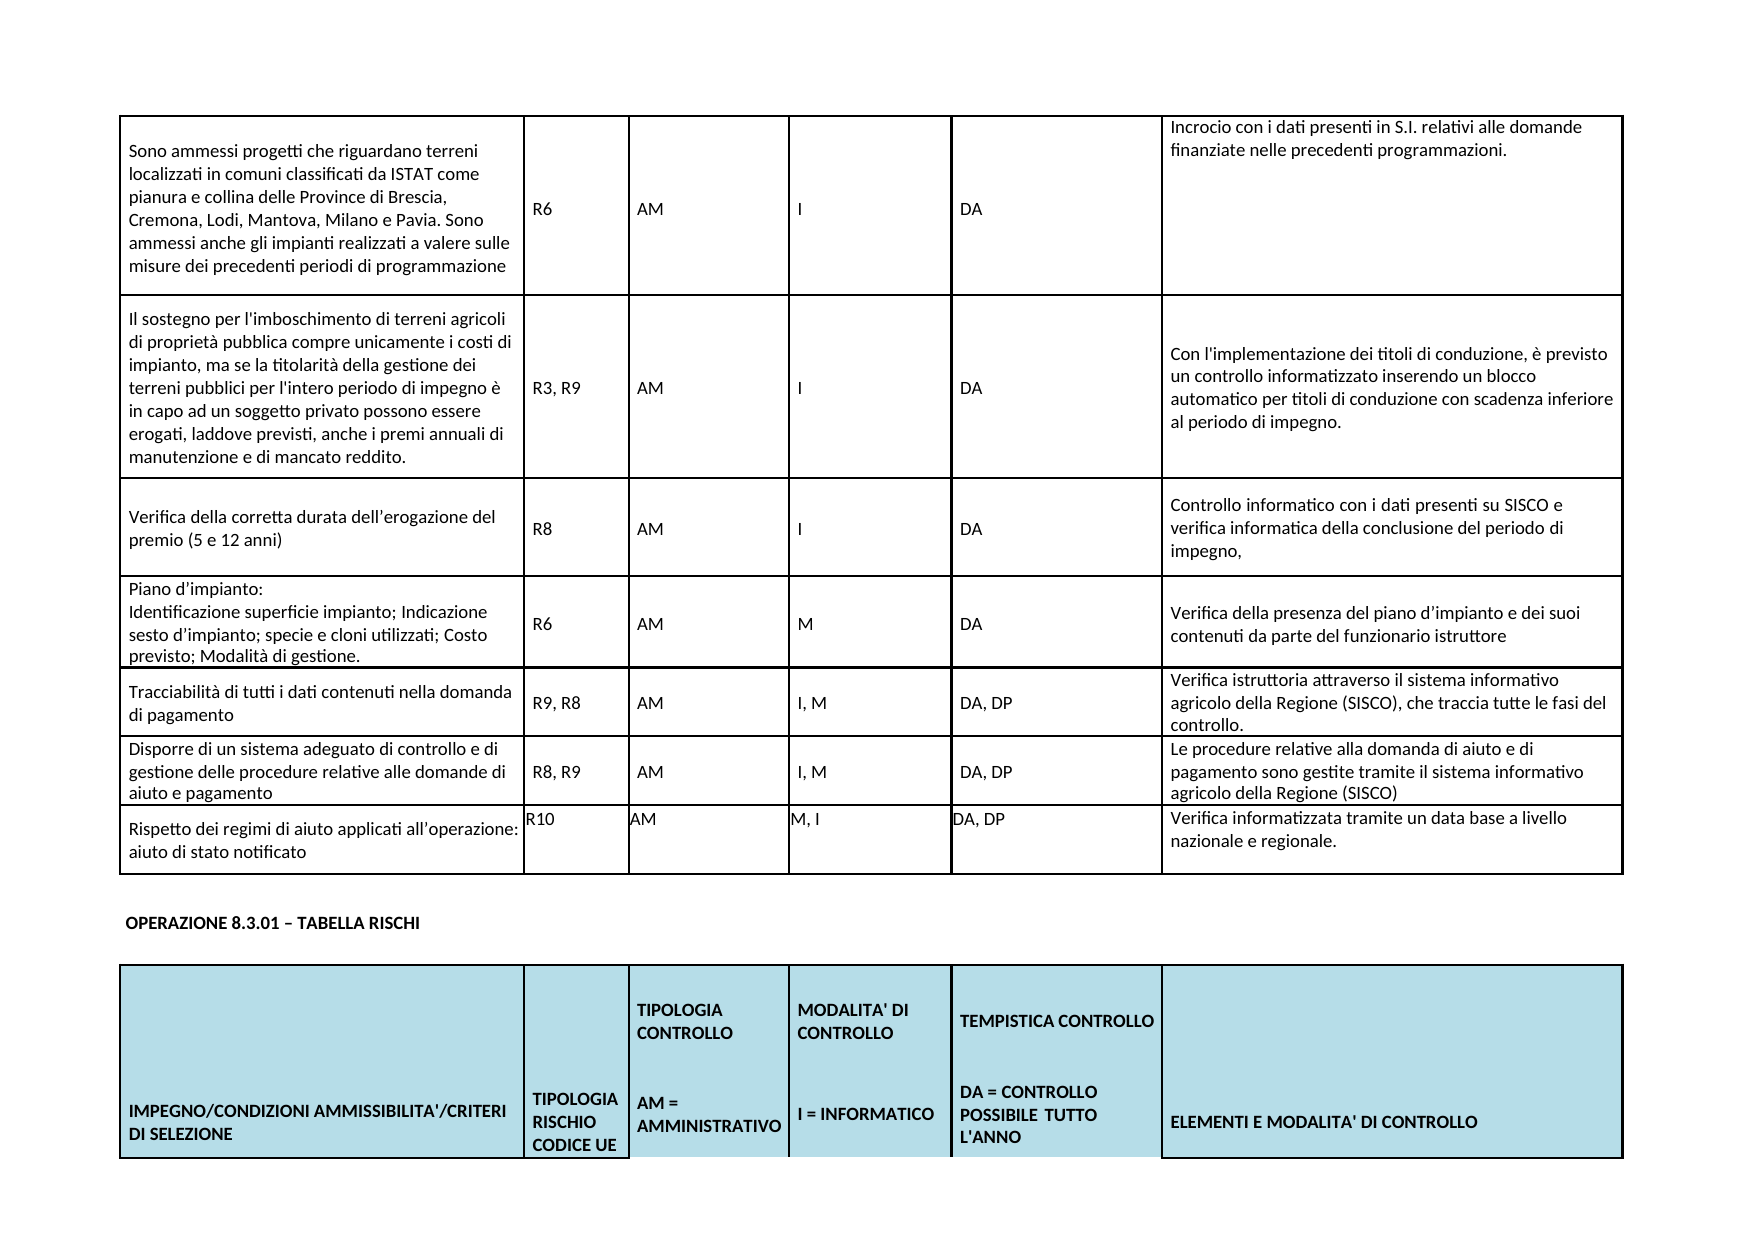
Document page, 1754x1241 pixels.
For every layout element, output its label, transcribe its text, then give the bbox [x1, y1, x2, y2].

table_header TEMPISTICA CONTROLLO [953, 966, 1161, 1062]
table_header TIPOLOGIA CONTROLLO [630, 966, 788, 1062]
table_header ELEMENTI E MODALITA' DI CONTROLLO [1163, 966, 1621, 1157]
table_cell Piano d’impianto: [121, 577, 523, 599]
table_header MODALITA' DI CONTROLLO [790, 966, 950, 1062]
table_header TIPOLOGIA RISCHIO CODICE UE [525, 966, 628, 1157]
table_cell AM [630, 806, 788, 873]
table_cell M, I [790, 806, 950, 873]
table_cell DA [953, 117, 1161, 294]
table_cell I [790, 117, 950, 294]
table_cell AM = AMMINISTRATIVO [630, 1062, 788, 1157]
table_cell Tracciabilità di tutti i dati contenuti nella domanda di pagamento [121, 669, 523, 735]
table_cell Verifica istruttoria attraverso il sistema informativo agricolo della Regione (SISCO), che traccia tutte le fasi del controllo. [1163, 669, 1621, 735]
table_cell Il sostegno per l'imboschimento di terreni agricoli di proprietà pubblica compre unicamente i costi di impianto, ma se la titolarità della gestione dei terreni pubblici per l'intero periodo di impegno è in capo ad un soggetto privato possono essere erogati, laddove previsti, anche i premi annuali di manutenzione e di mancato reddito. [121, 296, 523, 477]
table_cell R6 [525, 577, 628, 666]
table_cell Le procedure relative alla domanda di aiuto e di pagamento sono gestite tramite il sistema informativo agricolo della Regione (SISCO) [1163, 737, 1621, 804]
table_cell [121, 117, 523, 294]
table_cell Verifica della presenza del piano d’impianto e dei suoi contenuti da parte del funzionario istruttore [1163, 577, 1621, 666]
table_cell AM [630, 737, 788, 804]
table_cell I [790, 296, 950, 477]
table_cell DA, DP [953, 669, 1161, 735]
table_cell R9, R8 [525, 669, 628, 735]
table_cell AM [630, 296, 788, 477]
table_cell R3, R9 [525, 296, 628, 477]
table_header IMPEGNO/CONDIZIONI AMMISSIBILITA'/CRITERI DI SELEZIONE [121, 966, 523, 1157]
table_cell M [790, 577, 950, 666]
table_cell Identificazione superficie impianto; Indicazione sesto d’impianto; specie e cloni utilizzati; Costo previsto; Modalità di gestione. [121, 600, 523, 666]
table_cell R10 [525, 806, 628, 873]
table_cell R8, R9 [525, 737, 628, 804]
table_cell R6 [525, 117, 628, 294]
table_cell Disporre di un sistema adeguato di controllo e di gestione delle procedure relative alle domande di aiuto e pagamento [121, 737, 523, 804]
table_cell I = INFORMATICO [790, 1062, 950, 1157]
table_cell DA = CONTROLLO POSSIBILE TUTTO L'ANNO [953, 1062, 1161, 1157]
table_cell Rispetto dei regimi di aiuto applicati all’operazione: aiuto di stato notificato [121, 806, 523, 873]
table_cell DA [953, 296, 1161, 477]
table_cell I [790, 479, 950, 575]
table_cell AM [630, 117, 788, 294]
table_cell Verifica informatizzata tramite un data base a livello nazionale e regionale. [1163, 806, 1621, 873]
table_cell R8 [525, 479, 628, 575]
table_cell DA, DP [953, 737, 1161, 804]
table_cell Incrocio con i dati presenti in S.I. relativi alle domande finanziate nelle precedenti programmazioni. [1163, 117, 1621, 294]
table_cell AM [630, 669, 788, 735]
table_cell Controllo informatico con i dati presenti su SISCO e verifica informatica della conclusione del periodo di impegno, [1163, 479, 1621, 575]
table_cell I, M [790, 669, 950, 735]
table_cell AM [630, 577, 788, 666]
text OPERAZIONE 8.3.01 – TABELLA RISCHI [125, 911, 1633, 934]
table_cell I, M [790, 737, 950, 804]
table_cell Con l'implementazione dei titoli di conduzione, è previsto un controllo informatizzato inserendo un blocco automatico per titoli di conduzione con scadenza inferiore al periodo di impegno. [1163, 296, 1621, 477]
table_cell AM [630, 479, 788, 575]
table_cell Verifica della corretta durata dell’erogazione del premio (5 e 12 anni) [121, 479, 523, 575]
table_cell DA [953, 479, 1161, 575]
table_cell DA, DP [953, 806, 1161, 873]
table_cell DA [953, 577, 1161, 666]
